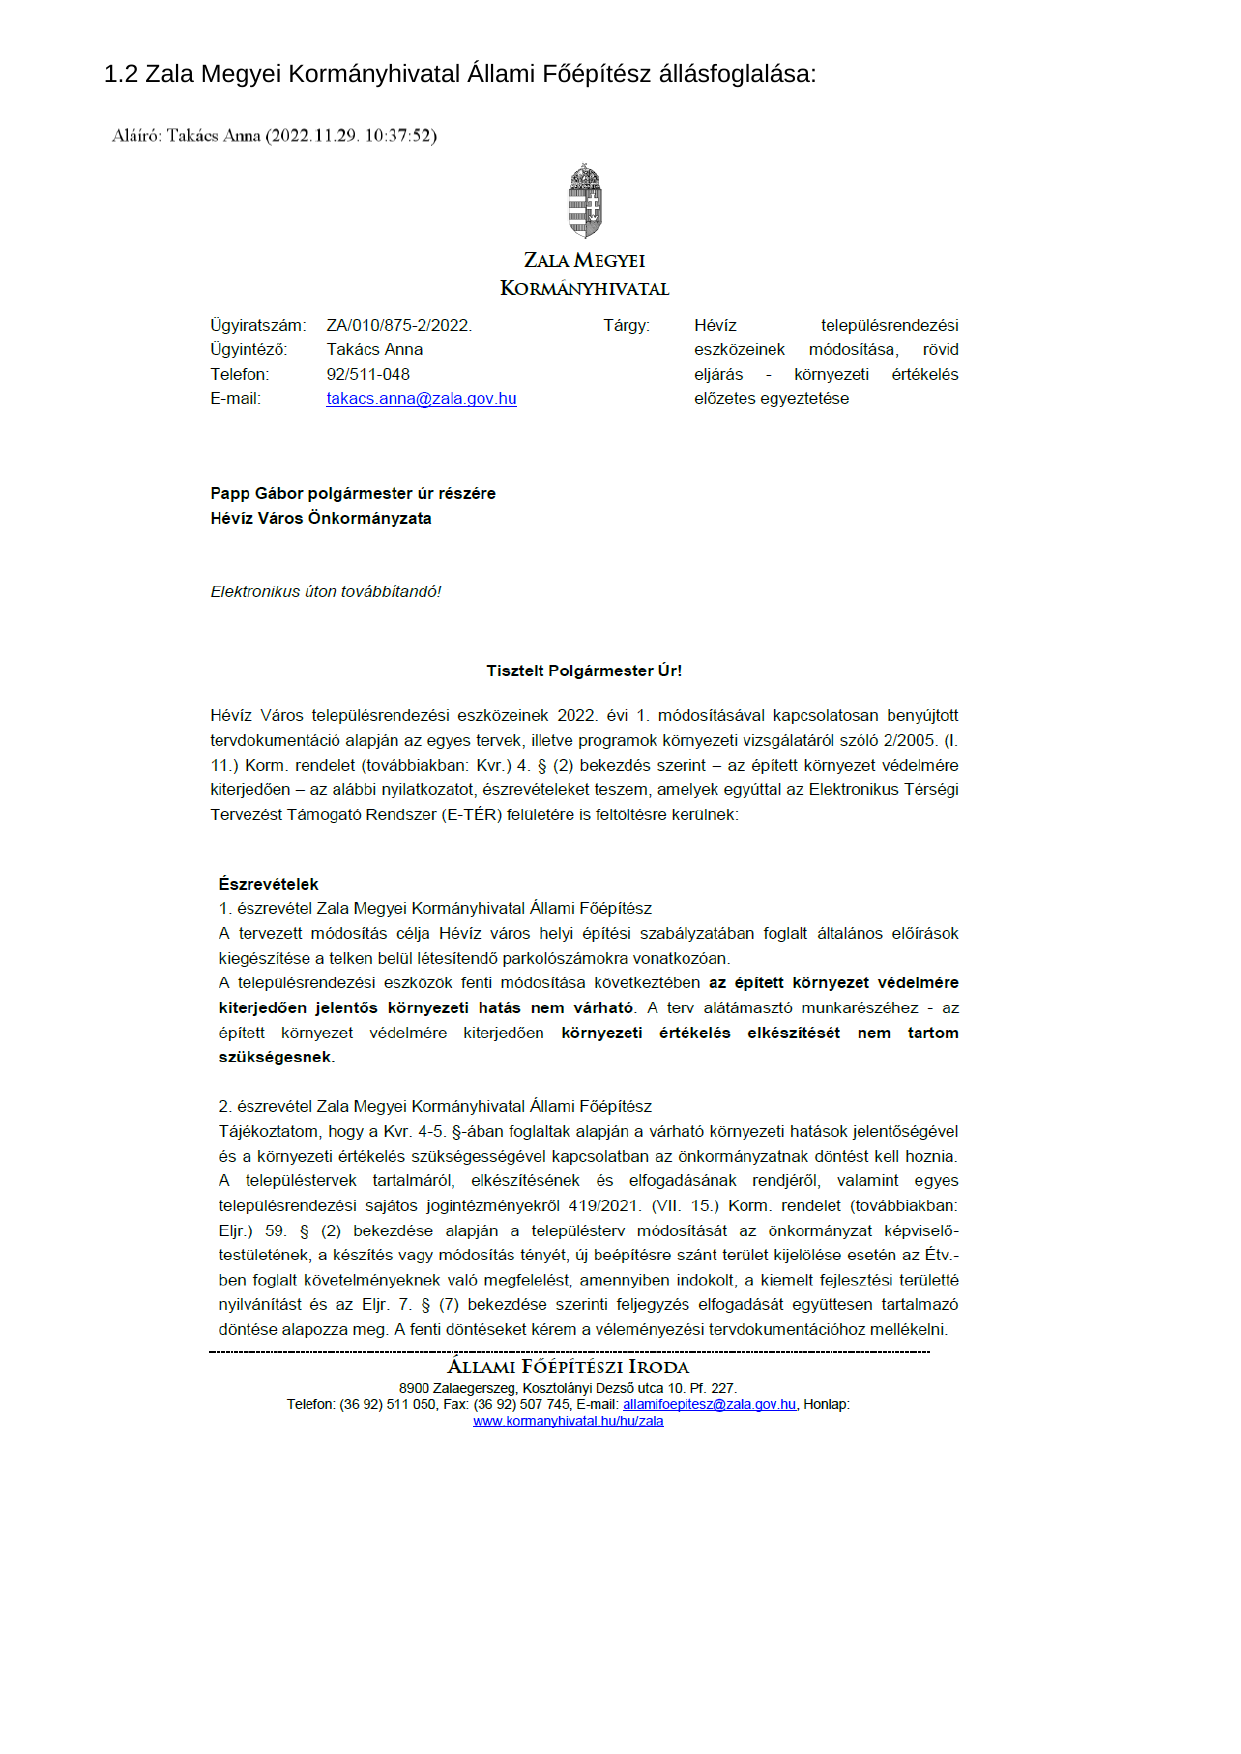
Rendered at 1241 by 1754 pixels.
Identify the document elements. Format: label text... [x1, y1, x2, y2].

text 1.2 Zala Megyei Kormányhivatal Állami Főépítész állásfoglalása: [103, 59, 1048, 88]
